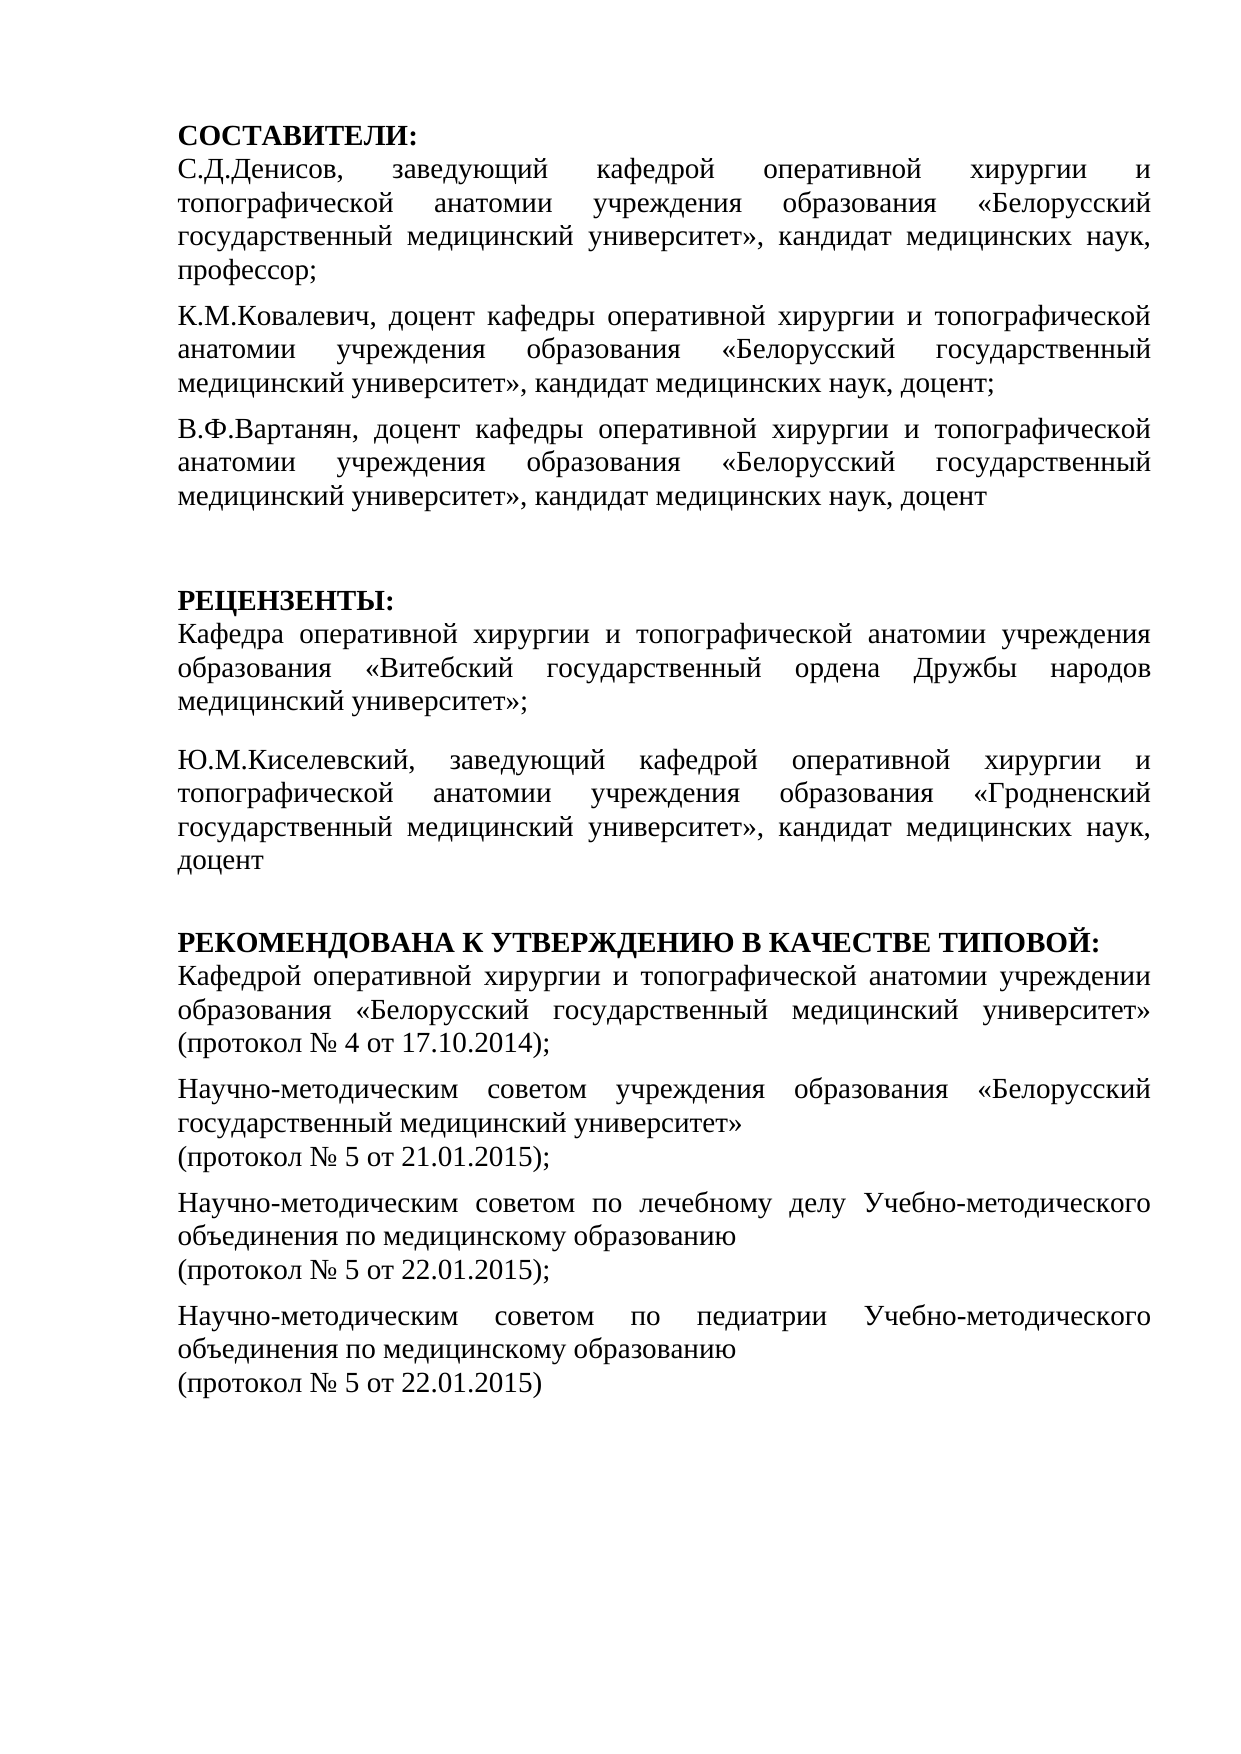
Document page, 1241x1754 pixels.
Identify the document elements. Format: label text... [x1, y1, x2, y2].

text С.Д.Денисов, заведующий кафедрой оперативной хирургии и топографической анатомии учреждения образования «Белорусский государственный медицинский университет», кандидат медицинских наук, профессор; [177, 151, 1152, 285]
text СоставителИ: [177, 118, 1152, 151]
text Ю.М.Киселевский, заведующий кафедрой оперативной хирургии и топографической анатомии учреждения образования «Гродненский государственный медицинский университет», кандидат медицинских наук, доцент [177, 742, 1152, 876]
text В.Ф.Вартанян, доцент кафедры оперативной хирургии и топографической анатомии учреждения образования «Белорусский государственный медицинский университет», кандидат медицинских наук, доцент [177, 411, 1152, 512]
text Рекомендована к утверждению в качестве типовой: [177, 925, 1152, 958]
text Научно-методическим советом учреждения образования «Белорусский государственный медицинский университет» [177, 1072, 1152, 1139]
text (протокол № 5 от 22.01.2015) [177, 1365, 1152, 1398]
text Рецензенты: [177, 583, 1152, 616]
text Научно-методическим советом по педиатрии Учебно-методического объединения по медицинскому образованию [177, 1298, 1152, 1365]
text Кафедра оперативной хирургии и топографической анатомии учреждения образования «Витебский государственный ордена Дружбы народов медицинский университет»; [177, 616, 1152, 717]
text Научно-методическим советом по лечебному делу Учебно-методического объединения по медицинскому образованию [177, 1185, 1152, 1252]
text Кафедрой оперативной хирургии и топографической анатомии учреждении образования «Белорусский государственный медицинский университет» (протокол № 4 от 17.10.2014); [177, 958, 1152, 1059]
text (протокол № 5 от 22.01.2015); [177, 1252, 1152, 1285]
text (протокол № 5 от 21.01.2015); [177, 1139, 1152, 1172]
text К.М.Ковалевич, доцент кафедры оперативной хирургии и топографической анатомии учреждения образования «Белорусский государственный медицинский университет», кандидат медицинских наук, доцент; [177, 298, 1152, 398]
